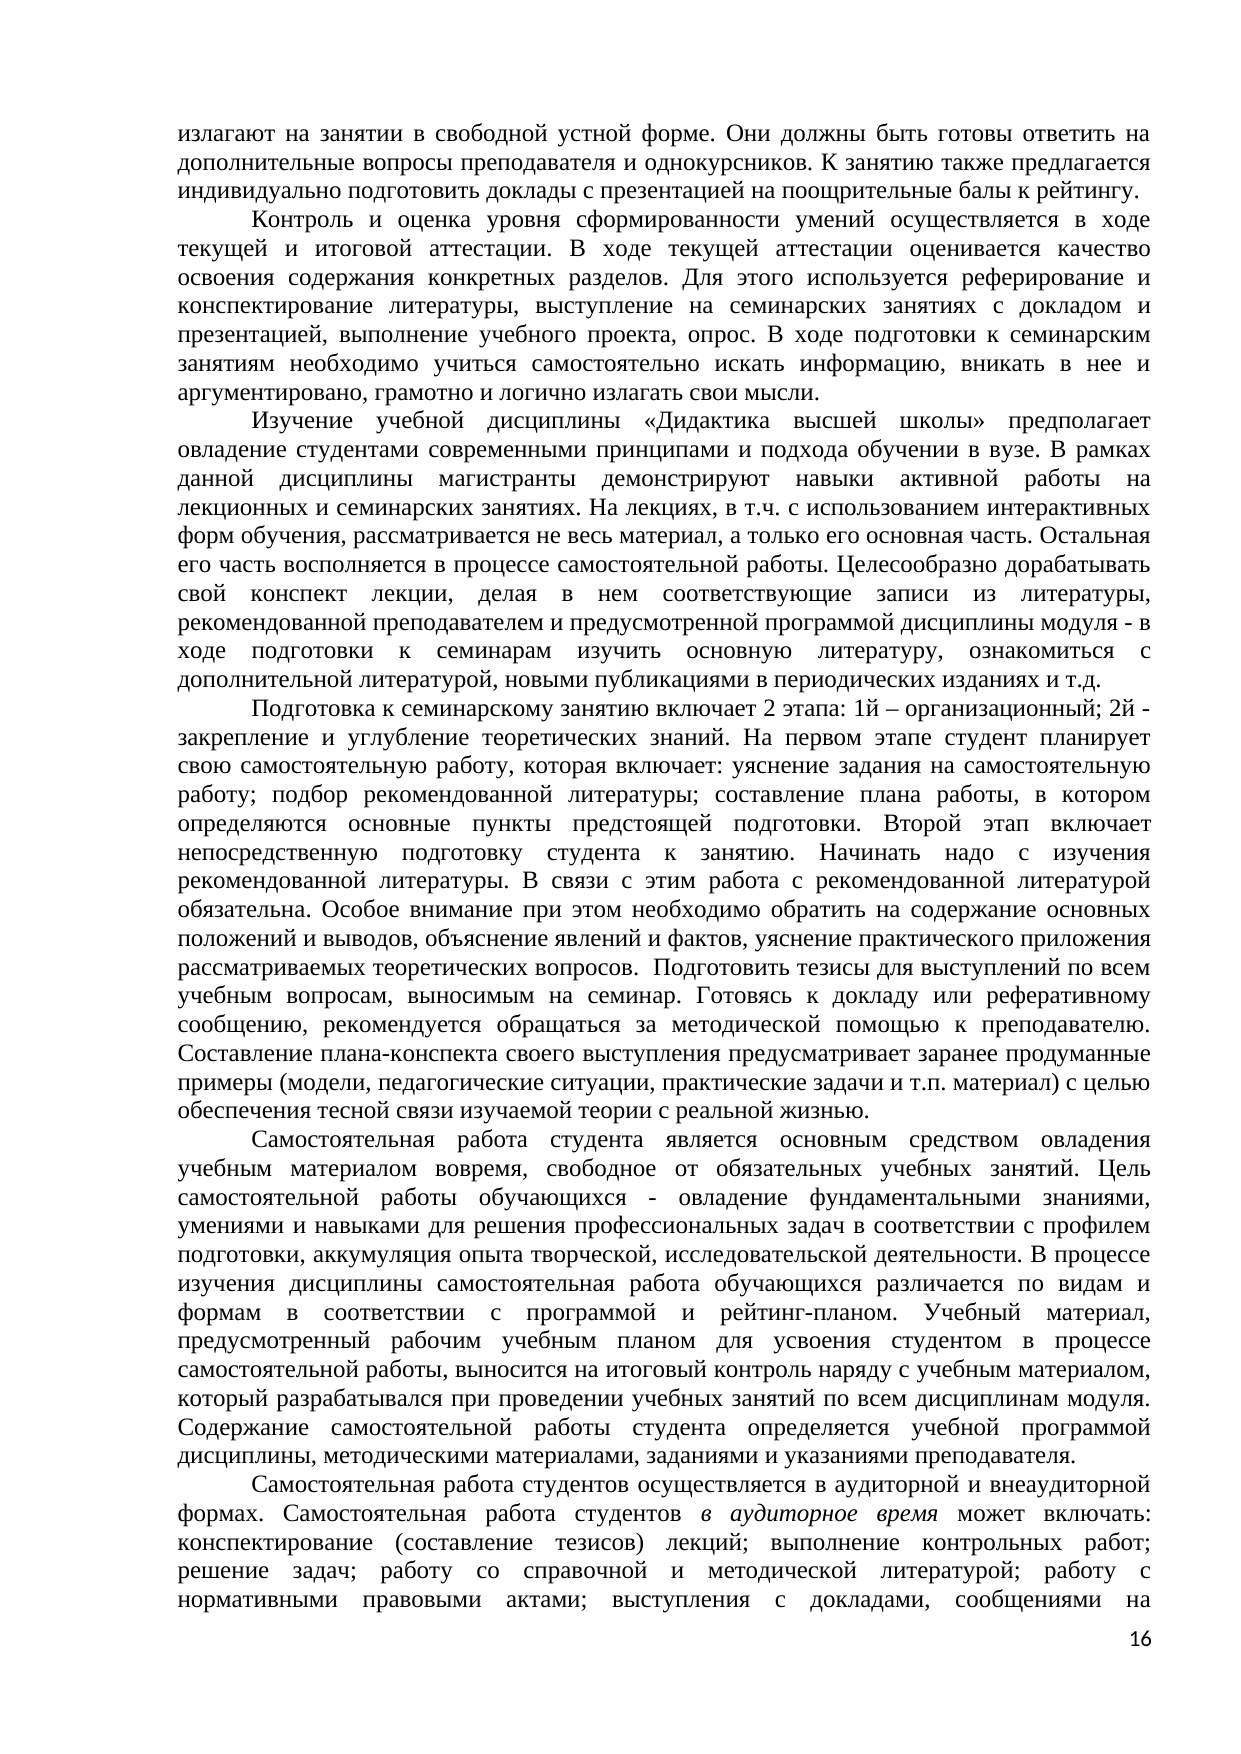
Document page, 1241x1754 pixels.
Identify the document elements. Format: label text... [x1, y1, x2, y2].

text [177, 1469, 1152, 1613]
text Подготовка к семинарскому занятию включает 2 этапа: 1й – организационный; 2й - закрепление и углубление теоретических знаний. На первом этапе студент планирует свою самостоятельную работу, которая включает: уяснение задания на самостоятельную работу; подбор рекомендованной литературы; составление плана работы, в котором определяются основные пункты предстоящей подготовки. Второй этап включает непосредственную подготовку студента к занятию. Начинать надо с изучения рекомендованной литературы. В связи с этим работа с рекомендованной литературой обязательна. Особое внимание при этом необходимо обратить на содержание основных положений и выводов, объяснение явлений и фактов, уяснение практического приложения рассматриваемых теоретических вопросов. Подготовить тезисы для выступлений по всем учебным вопросам, выносимым на семинар. Готовясь к докладу или реферативному сообщению, рекомендуется обращаться за методической помощью к преподавателю. Составление плана-конспекта своего выступления предусматривает заранее продуманные примеры (модели, педагогические ситуации, практические задачи и т.п. материал) с целью обеспечения тесной связи изучаемой теории с реальной жизнью. [177, 693, 1152, 1124]
text Самостоятельная работа студента является основным средством овладения учебным материалом вовремя, свободное от обязательных учебных занятий. Цель самостоятельной работы обучающихся - овладение фундаментальными знаниями, умениями и навыками для решения профессиональных задач в соответствии с профилем подготовки, аккумуляция опыта творческой, исследовательской деятельности. В процессе изучения дисциплины самостоятельная работа обучающихся различается по видам и формам в соответствии с программой и рейтинг-планом. Учебный материал, предусмотренный рабочим учебным планом для усвоения студентом в процессе самостоятельной работы, выносится на итоговый контроль наряду с учебным материалом, который разрабатывался при проведении учебных занятий по всем дисциплинам модуля. Содержание самостоятельной работы студента определяется учебной программой дисциплины, методическими материалами, заданиями и указаниями преподавателя. [177, 1124, 1152, 1469]
text Контроль и оценка уровня сформированности умений осуществляется в ходе текущей и итоговой аттестации. В ходе текущей аттестации оценивается качество освоения содержания конкретных разделов. Для этого используется реферирование и конспектирование литературы, выступление на семинарских занятиях с докладом и презентацией, выполнение учебного проекта, опрос. В ходе подготовки к семинарским занятиям необходимо учиться самостоятельно искать информацию, вникать в нее и аргументировано, грамотно и логично излагать свои мысли. [177, 204, 1152, 406]
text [177, 118, 1152, 204]
text Изучение учебной дисциплины «Дидактика высшей школы» предполагает овладение студентами современными принципами и подхода обучении в вузе. В рамках данной дисциплины магистранты демонстрируют навыки активной работы на лекционных и семинарских занятиях. На лекциях, в т.ч. с использованием интерактивных форм обучения, рассматривается не весь материал, а только его основная часть. Остальная его часть восполняется в процессе самостоятельной работы. Целесообразно дорабатывать свой конспект лекции, делая в нем соответствующие записи из литературы, рекомендованной преподавателем и предусмотренной программой дисциплины модуля - в ходе подготовки к семинарам изучить основную литературу, ознакомиться с дополнительной литературой, новыми публикациями в периодических изданиях и т.д. [177, 406, 1152, 693]
